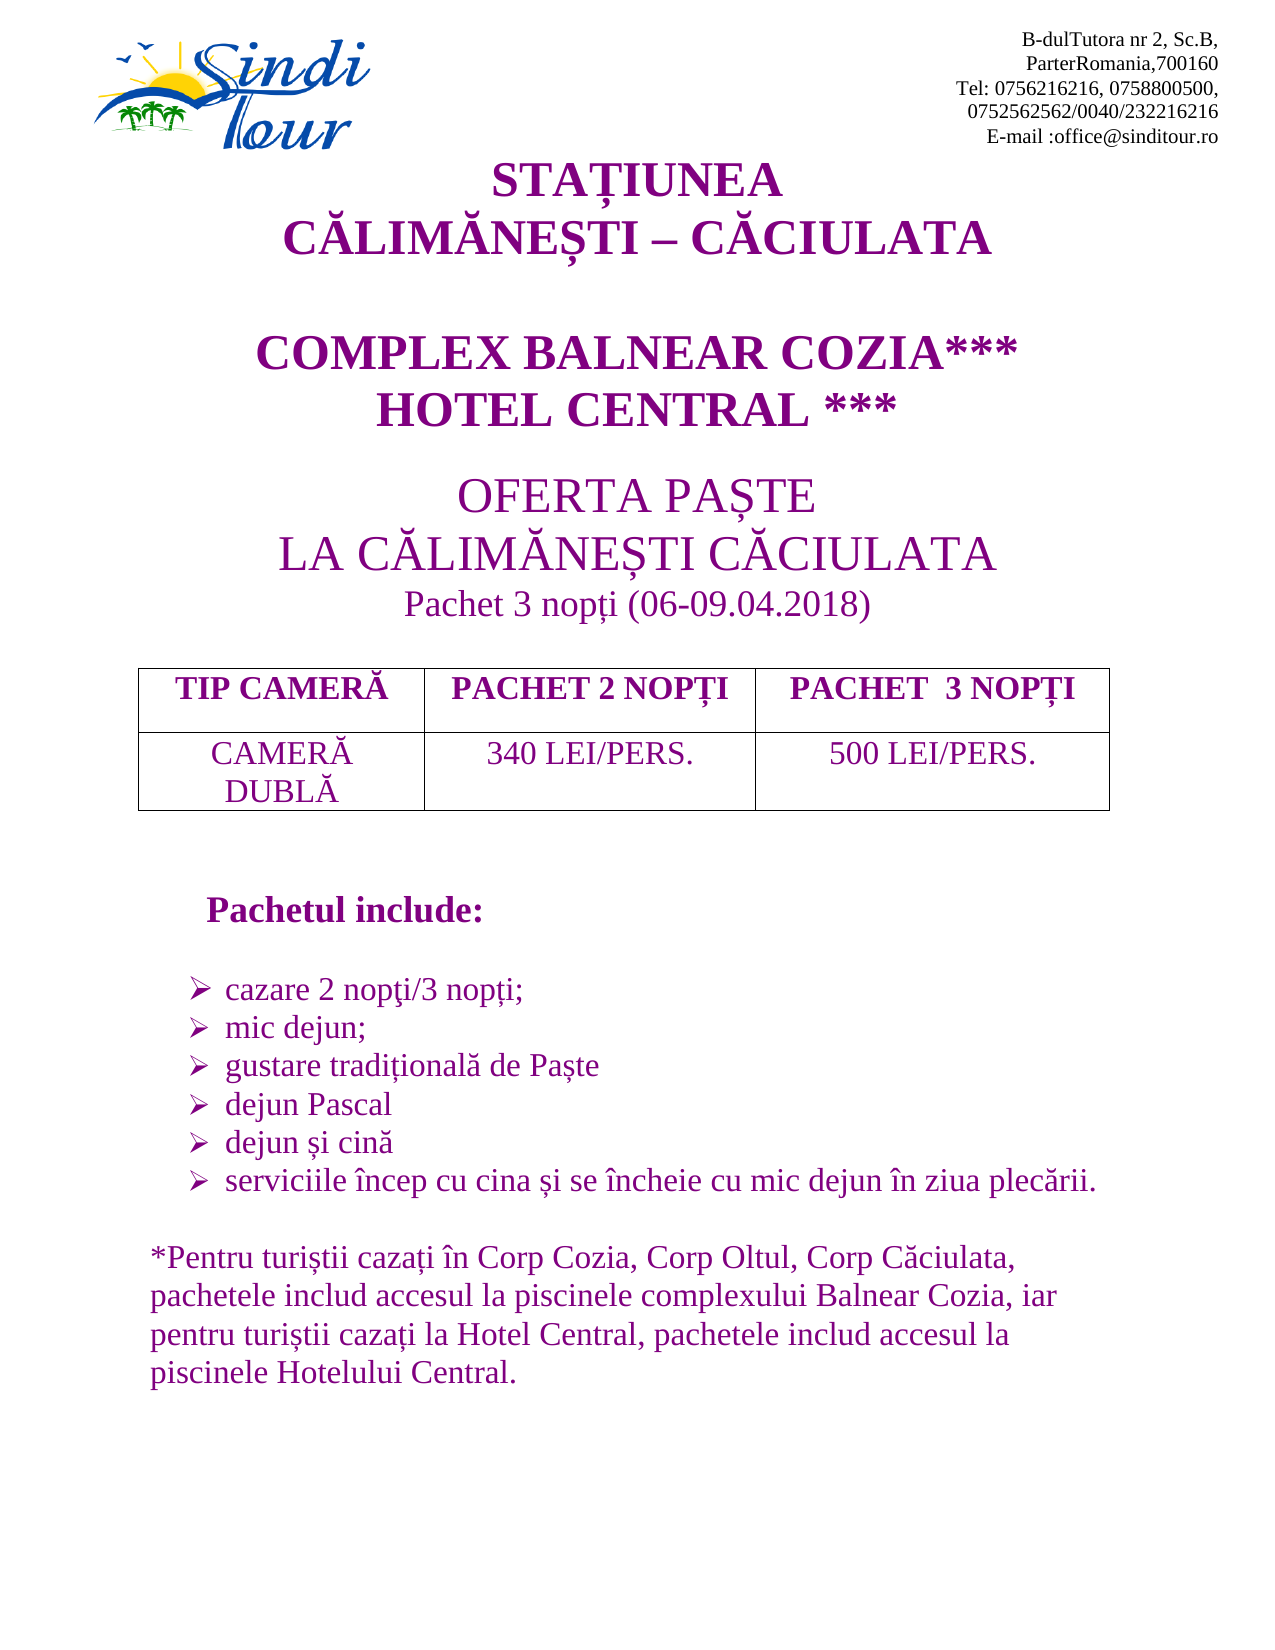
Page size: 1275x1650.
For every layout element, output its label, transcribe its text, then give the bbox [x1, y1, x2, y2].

text Pachetul include: [150, 887, 1125, 931]
text Pachet 3 nopți (06-09.04.2018) [150, 581, 1125, 624]
table_header TIP CAMERĂ [139, 669, 424, 732]
table_header PACHET 3 NOPȚI [756, 669, 1109, 732]
text CĂLIMĂNEȘTI – CĂCIULATA [150, 207, 1125, 265]
list serviciile încep cu cina și se încheie cu mic dejun în ziua plecării. [187, 1161, 1125, 1199]
list dejun Pascal [187, 1084, 1125, 1122]
table_cell CAMERĂ DUBLĂ [139, 733, 424, 810]
text *Pentru turiștii cazați în Corp Cozia, Corp Oltul, Corp Căciulata, pachetele includ accesul la piscinele complexului Balnear Cozia, iar pentru turiștii cazați la Hotel Central, pachetele includ accesul la piscinele Hotelului Central. [150, 1237, 1125, 1391]
picture [62, 4, 398, 196]
list cazare 2 nopţi/3 nopți; [187, 969, 1125, 1007]
text HOTEL CENTRAL *** [150, 380, 1125, 437]
list mic dejun; [187, 1007, 1125, 1046]
list gustare tradițională de Paște [187, 1046, 1125, 1084]
text COMPLEX BALNEAR COZIA*** [150, 322, 1125, 380]
table_cell 500 LEI/PERS. [756, 733, 1109, 810]
table_header PACHET 2 NOPȚI [425, 669, 755, 732]
text OFERTA PAȘTE [150, 466, 1125, 524]
text LA CĂLIMĂNEȘTI CĂCIULATA [150, 524, 1125, 581]
table_cell 340 LEI/PERS. [425, 733, 755, 810]
text STAȚIUNEA [150, 150, 1125, 207]
list dejun și cină [187, 1122, 1125, 1161]
